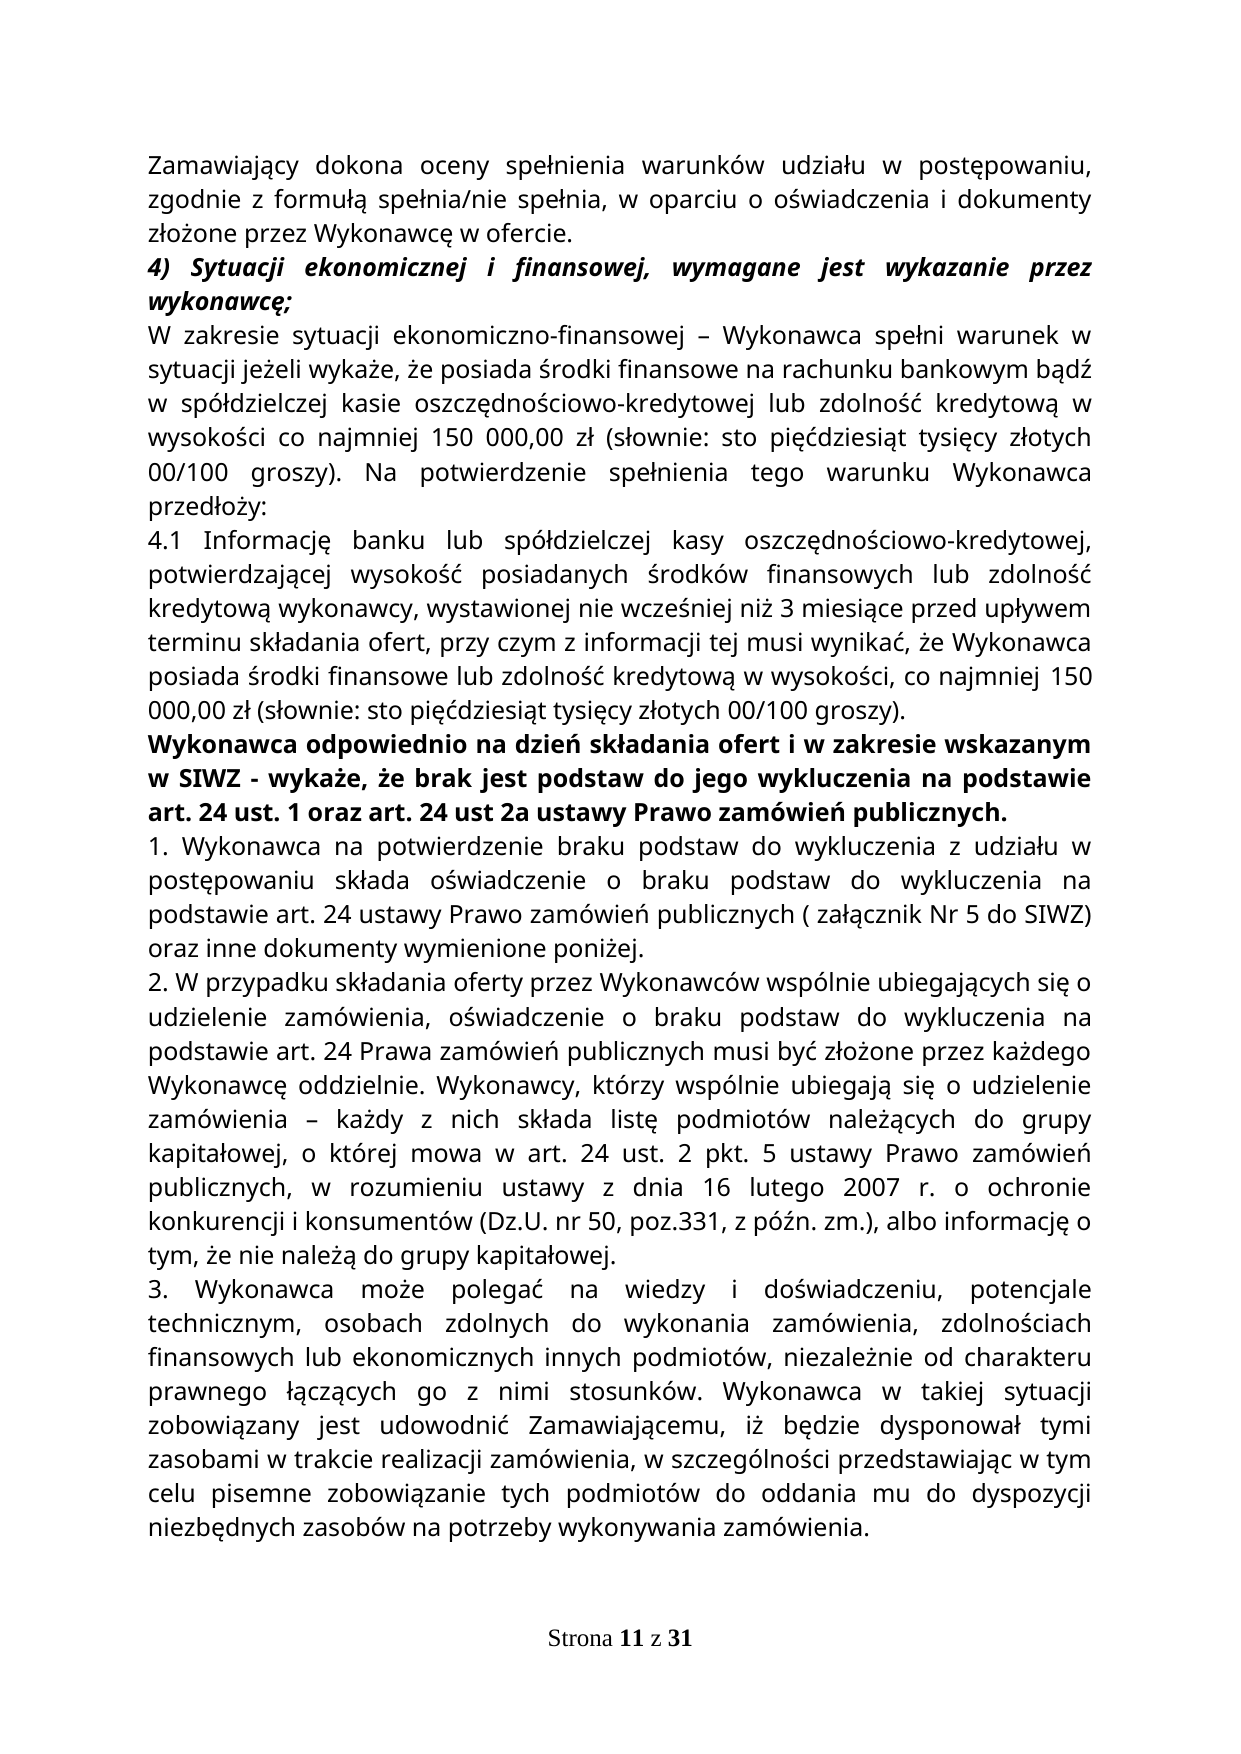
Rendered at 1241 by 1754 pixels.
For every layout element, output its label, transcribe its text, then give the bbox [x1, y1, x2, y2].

text 4.1 Informację banku lub spółdzielczej kasy oszczędnościowo-kredytowej, potwierdzającej wysokość posiadanych środków finansowych lub zdolność kredytową wykonawcy, wystawionej nie wcześniej niż 3 miesiące przed upływem terminu składania ofert, przy czym z informacji tej musi wynikać, że Wykonawca posiada środki finansowe lub zdolność kredytową w wysokości, co najmniej 150 000,00 zł (słownie: sto pięćdziesiąt tysięcy złotych 00/100 groszy). [148, 522, 1093, 727]
text 2. W przypadku składania oferty przez Wykonawców wspólnie ubiegających się o udzielenie zamówienia, oświadczenie o braku podstaw do wykluczenia na podstawie art. 24 Prawa zamówień publicznych musi być złożone przez każdego Wykonawcę oddzielnie. Wykonawcy, którzy wspólnie ubiegają się o udzielenie zamówienia – każdy z nich składa listę podmiotów należących do grupy kapitałowej, o której mowa w art. 24 ust. 2 pkt. 5 ustawy Prawo zamówień publicznych, w rozumieniu ustawy z dnia 16 lutego 2007 r. o ochronie konkurencji i konsumentów (Dz.U. nr 50, poz.331, z późn. zm.), albo informację o tym, że nie należą do grupy kapitałowej. [148, 965, 1093, 1272]
text W zakresie sytuacji ekonomiczno-finansowej – Wykonawca spełni warunek w sytuacji jeżeli wykaże, że posiada środki finansowe na rachunku bankowym bądź w spółdzielczej kasie oszczędnościowo-kredytowej lub zdolność kredytową w wysokości co najmniej 150 000,00 zł (słownie: sto pięćdziesiąt tysięcy złotych 00/100 groszy). Na potwierdzenie spełnienia tego warunku Wykonawca przedłoży: [148, 318, 1093, 522]
text Zamawiający dokona oceny spełnienia warunków udziału w postępowaniu, zgodnie z formułą spełnia/nie spełnia, w oparciu o oświadczenia i dokumenty złożone przez Wykonawcę w ofercie. [148, 148, 1093, 250]
text 4) Sytuacji ekonomicznej i finansowej, wymagane jest wykazanie przez wykonawcę; [148, 250, 1093, 318]
text Wykonawca odpowiednio na dzień składania ofert i w zakresie wskazanym w SIWZ - wykaże, że brak jest podstaw do jego wykluczenia na podstawie art. 24 ust. 1 oraz art. 24 ust 2a ustawy Prawo zamówień publicznych. [148, 727, 1093, 829]
text 3. Wykonawca może polegać na wiedzy i doświadczeniu, potencjale technicznym, osobach zdolnych do wykonania zamówienia, zdolnościach finansowych lub ekonomicznych innych podmiotów, niezależnie od charakteru prawnego łączących go z nimi stosunków. Wykonawca w takiej sytuacji zobowiązany jest udowodnić Zamawiającemu, iż będzie dysponował tymi zasobami w trakcie realizacji zamówienia, w szczególności przedstawiając w tym celu pisemne zobowiązanie tych podmiotów do oddania mu do dyspozycji niezbędnych zasobów na potrzeby wykonywania zamówienia. [148, 1272, 1093, 1544]
text 1. Wykonawca na potwierdzenie braku podstaw do wykluczenia z udziału w postępowaniu składa oświadczenie o braku podstaw do wykluczenia na podstawie art. 24 ustawy Prawo zamówień publicznych ( załącznik Nr 5 do SIWZ) oraz inne dokumenty wymienione poniżej. [148, 829, 1093, 965]
